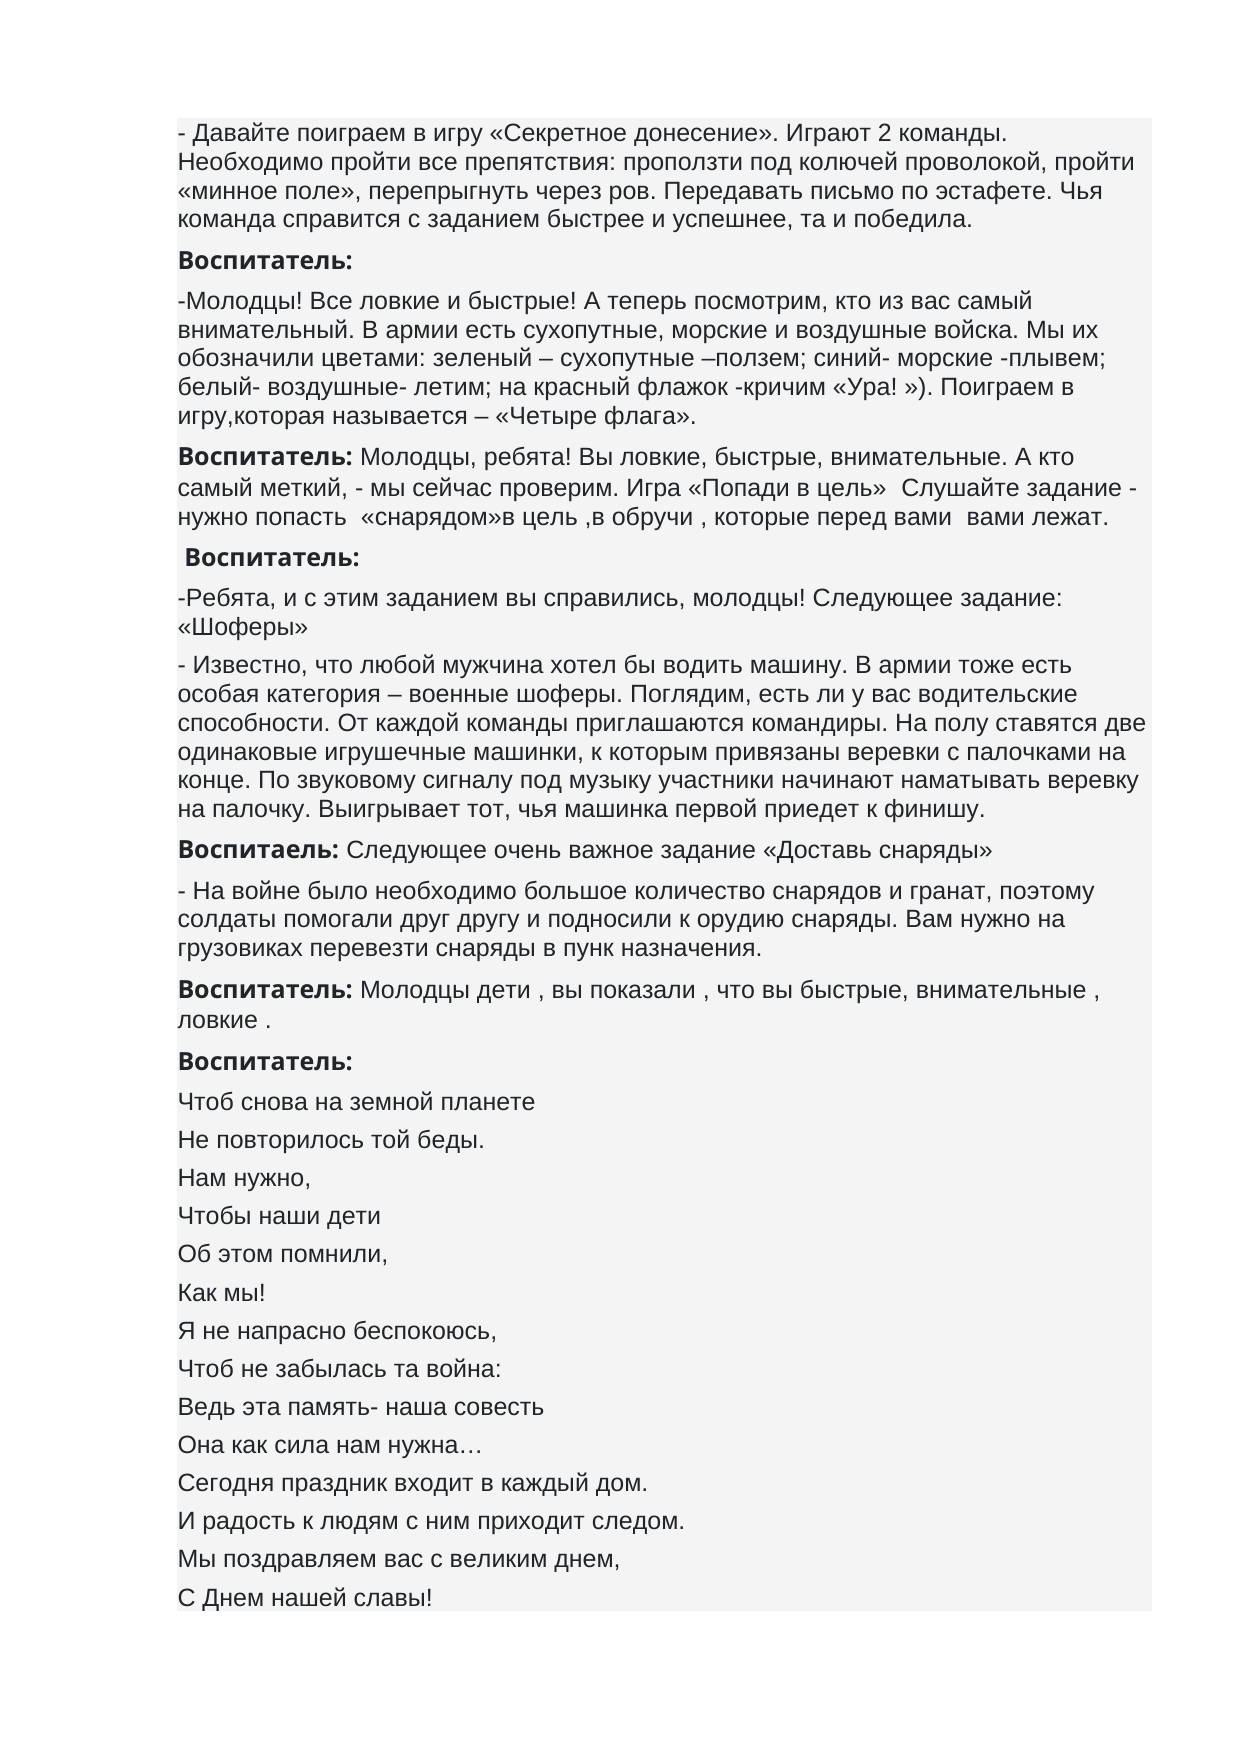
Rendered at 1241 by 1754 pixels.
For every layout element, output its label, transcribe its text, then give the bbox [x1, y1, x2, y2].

text Воспитаель: Следующее очень важное задание «Доставь снаряды» [177, 832, 1152, 866]
text Ведь эта память- наша совесть [177, 1392, 1152, 1421]
text - Давайте поиграем в игру «Секретное донесение». Играют 2 команды. Необходимо пройти все препятствия: проползти под колючей проволокой, пройти «минное поле», перепрыгнуть через ров. Передавать письмо по эстафете. Чья команда справится с заданием быстрее и успешнее, та и победила. [177, 118, 1152, 233]
text Чтоб снова на земной планете [177, 1087, 1152, 1116]
text Нам нужно, [177, 1163, 1152, 1192]
text Чтоб не забылась та война: [177, 1354, 1152, 1382]
text Чтобы наши дети [177, 1201, 1152, 1230]
text Воспитатель: Молодцы, ребята! Вы ловкие, быстрые, внимательные. А кто самый меткий, - мы сейчас проверим. Игра «Попади в цель» Слушайте задание - нужно попасть «снарядом»в цель ,в обручи , которые перед вами вами лежат. [177, 439, 1152, 531]
text Как мы! [177, 1277, 1152, 1306]
text Об этом помнили, [177, 1239, 1152, 1268]
text Мы поздравляем вас с великим днем, [177, 1544, 1152, 1573]
text Воспитатель: [177, 540, 1152, 574]
text -Ребята, и с этим заданием вы справились, молодцы! Следующее задание: «Шоферы» [177, 583, 1152, 641]
text - На войне было необходимо большое количество снарядов и гранат, поэтому солдаты помогали друг другу и подносили к орудию снаряды. Вам нужно на грузовиках перевезти снаряды в пунк назначения. [177, 876, 1152, 962]
text - Известно, что любой мужчина хотел бы водить машину. В армии тоже есть особая категория – военные шоферы. Поглядим, есть ли у вас водительские способности. От каждой команды приглашаются командиры. На полу ставятся две одинаковые игрушечные машинки, к которым привязаны веревки с палочками на конце. По звуковому сигналу под музыку участники начинают наматывать веревку на палочку. Выигрывает тот, чья машинка первой приедет к финишу. [177, 650, 1152, 823]
text Сегодня праздник входит в каждый дом. [177, 1468, 1152, 1497]
text Воспитатель: [177, 1043, 1152, 1077]
text Воспитатель: [177, 242, 1152, 277]
text Не повторилось той беды. [177, 1125, 1152, 1154]
text И радость к людям с ним приходит следом. [177, 1506, 1152, 1535]
text С Днем нашей славы! [177, 1582, 1152, 1611]
text Она как сила нам нужна… [177, 1430, 1152, 1459]
text Воспитатель: Молодцы дети , вы показали , что вы быстрые, внимательные , ловкие . [177, 971, 1152, 1034]
text Я не напрасно беспокоюсь, [177, 1316, 1152, 1344]
text -Молодцы! Все ловкие и быстрые! А теперь посмотрим, кто из вас самый внимательный. В армии есть сухопутные, морские и воздушные войска. Мы их обозначили цветами: зеленый – сухопутные –ползем; синий- морские -плывем; белый- воздушные- летим; на красный флажок -кричим «Ура! »). Поиграем в игру,которая называется – «Четыре флага». [177, 286, 1152, 430]
